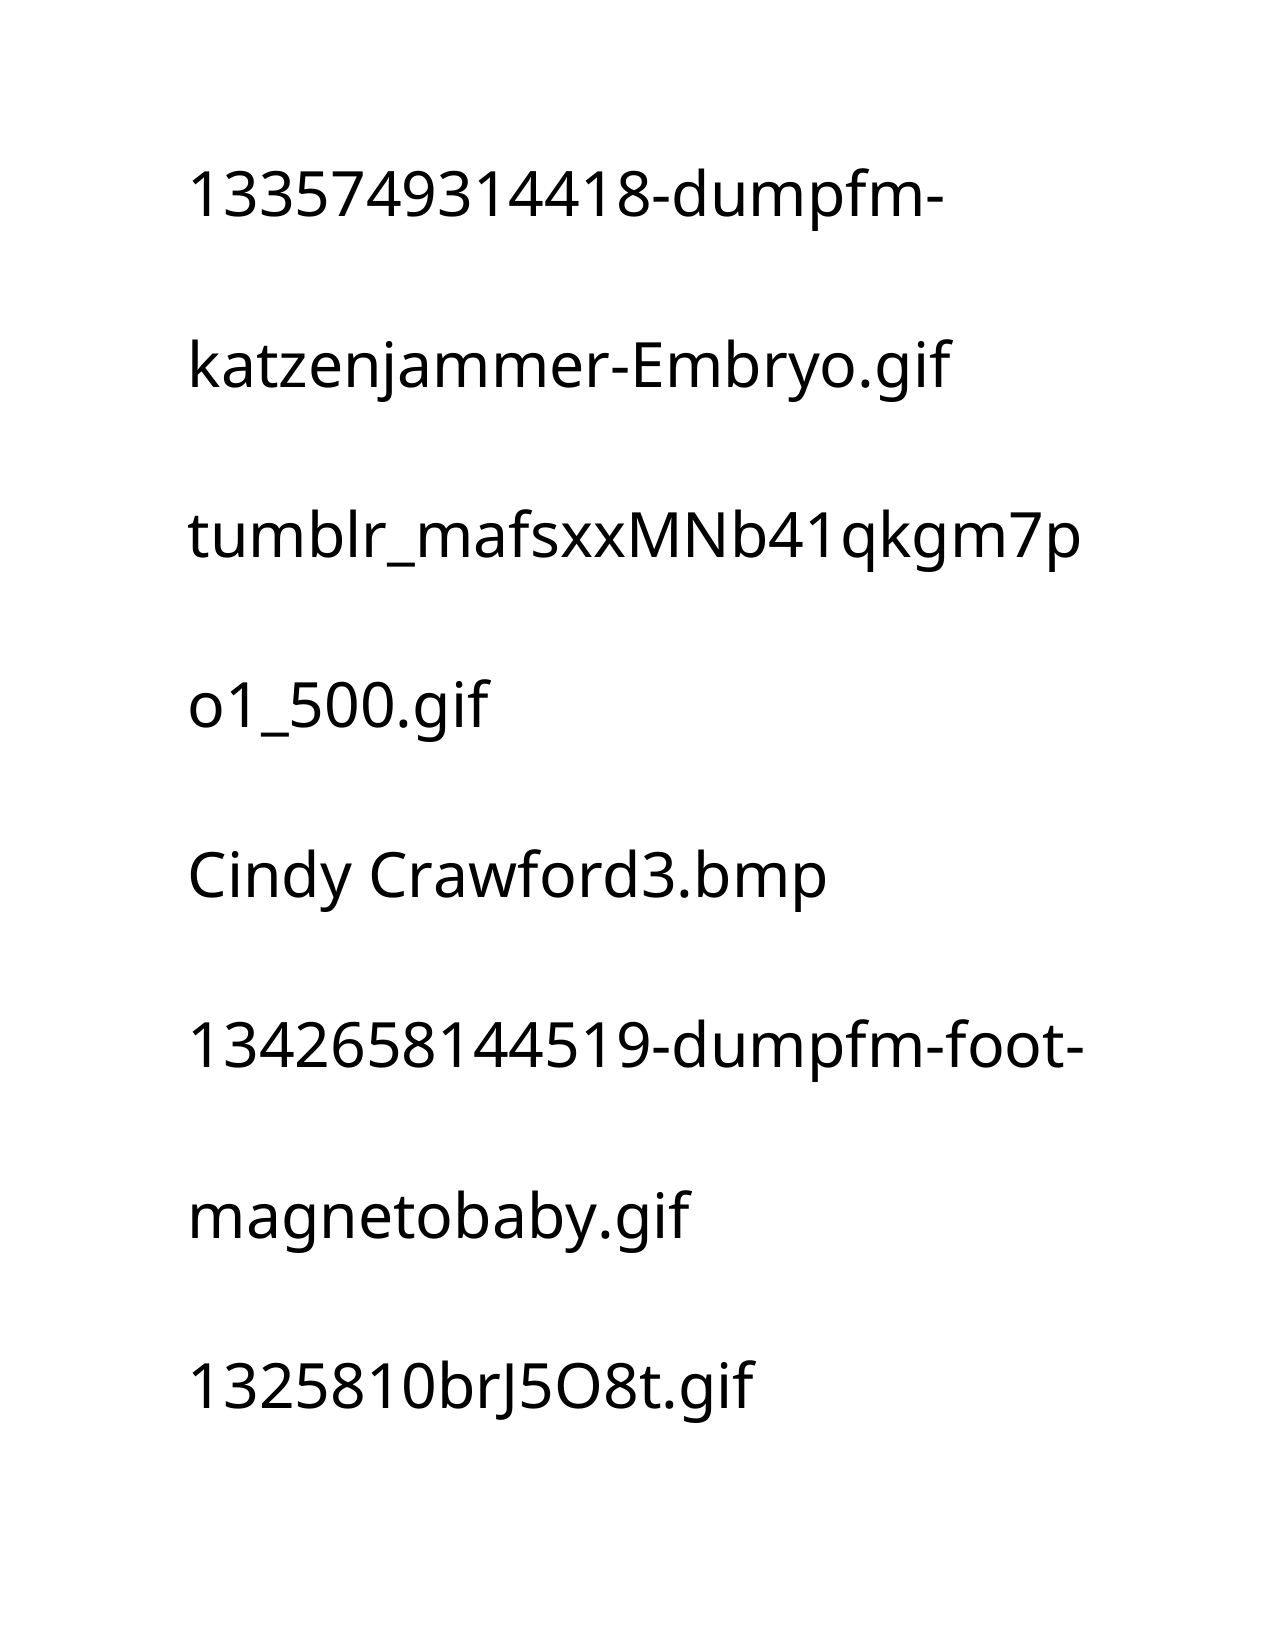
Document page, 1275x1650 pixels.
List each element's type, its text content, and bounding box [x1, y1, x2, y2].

text Cindy Crawford3.bmp [187, 831, 1087, 916]
text 1342658144519-dumpfm-foot-magnetobaby.gif [187, 1001, 1087, 1256]
text tumblr_mafsxxMNb41qkgm7po1_500.gif [187, 490, 1087, 746]
text 1325810brJ5O8t.gif [187, 1341, 1087, 1427]
text 1335749314418-dumpfm-katzenjammer-Embryo.gif [187, 150, 1087, 405]
